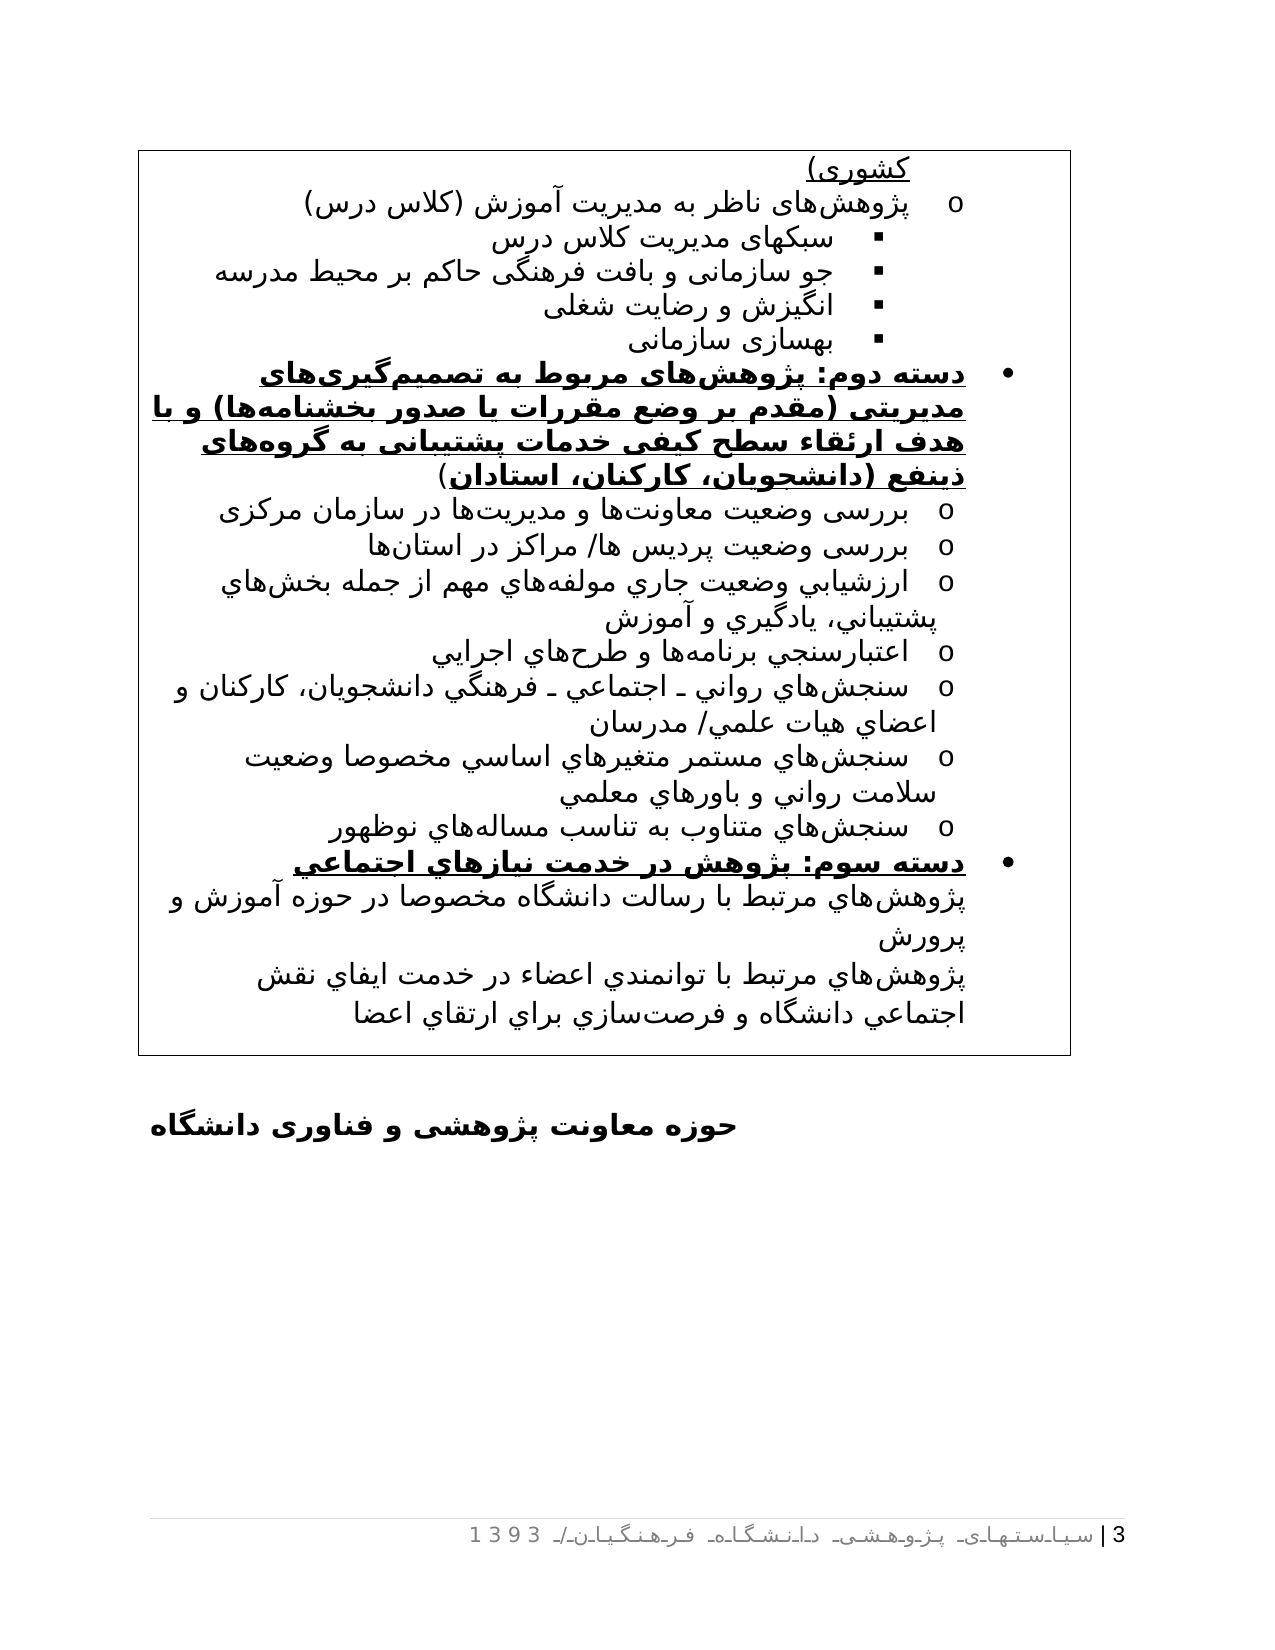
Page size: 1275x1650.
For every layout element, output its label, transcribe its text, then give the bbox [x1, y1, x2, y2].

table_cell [139, 151, 1070, 1055]
text حوزه معاونت پژوهشی و فناوری دانشگاه [150, 1109, 1125, 1143]
